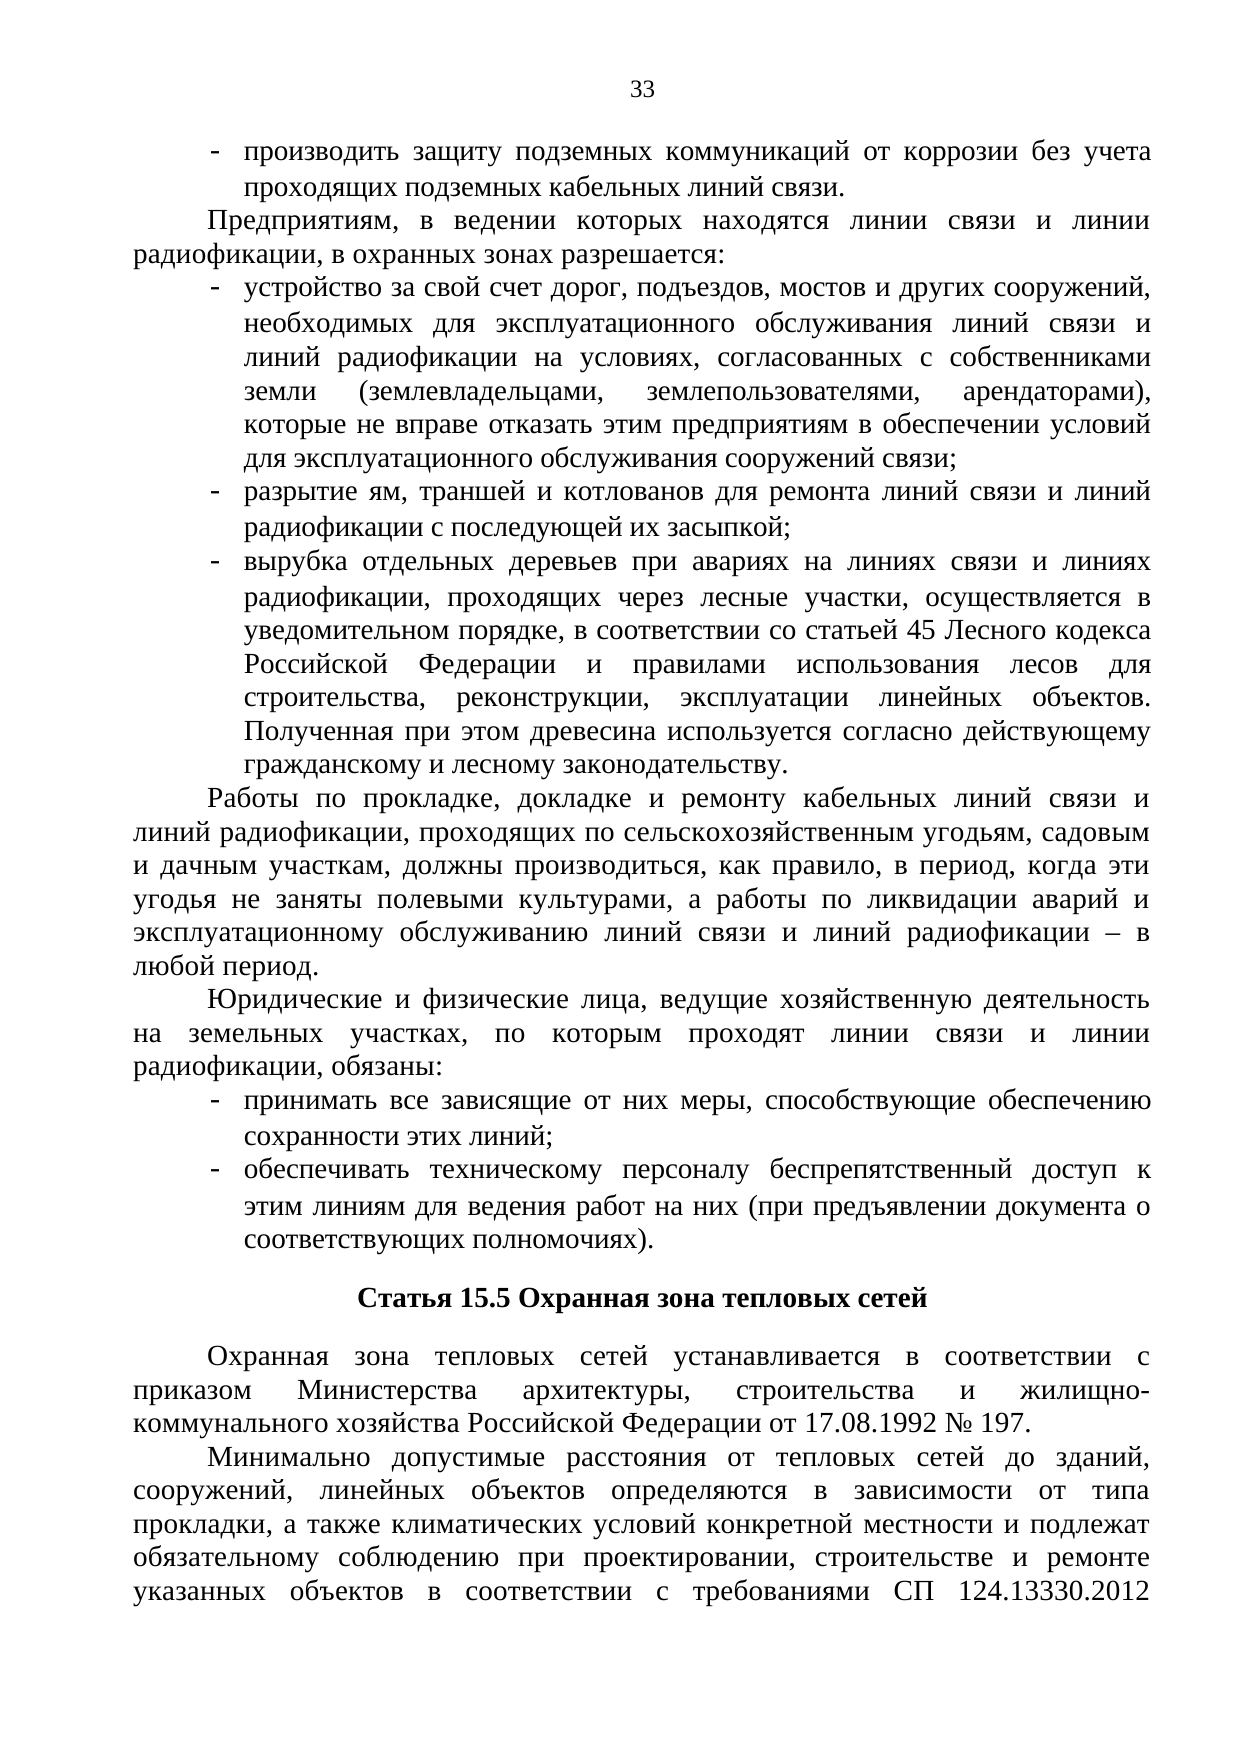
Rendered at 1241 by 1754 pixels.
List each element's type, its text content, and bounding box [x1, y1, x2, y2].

list устройство за свой счет дорог, подъездов, мостов и других сооружений, необходимых для эксплуатационного обслуживания линий связи и линий радиофикации на условиях, согласованных с собственниками земли (землевладельцами, землепользователями, арендаторами), которые не вправе отказать этим предприятиям в обеспечении условий для эксплуатационного обслуживания сооружений связи; [206, 269, 1152, 473]
subtitle Статья 15.5 Охранная зона тепловых сетей [133, 1280, 1152, 1313]
text Предприятиям, в ведении которых находятся линии связи и линии радиофикации, в охранных зонах разрешается: [133, 202, 1152, 269]
list производить защиту подземных коммуникаций от коррозии без учета проходящих подземных кабельных линий связи. [206, 133, 1152, 202]
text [133, 1439, 1152, 1607]
list принимать все зависящие от них меры, способствующие обеспечению сохранности этих линий; [206, 1082, 1152, 1152]
list обеспечивать техническому персоналу беспрепятственный доступ к этим линиям для ведения работ на них (при предъявлении документа о соответствующих полномочиях). [206, 1152, 1152, 1255]
list разрытие ям, траншей и котлованов для ремонта линий связи и линий радиофикации с последующей их засыпкой; [206, 473, 1152, 543]
text Охранная зона тепловых сетей устанавливается в соответствии с приказом Министерства архитектуры, строительства и жилищно-коммунального хозяйства Российской Федерации от 17.08.1992 № 197. [133, 1338, 1152, 1439]
text Работы по прокладке, докладке и ремонту кабельных линий связи и линий радиофикации, проходящих по сельскохозяйственным угодьям, садовым и дачным участкам, должны производиться, как правило, в период, когда эти угодья не заняты полевыми культурами, а работы по ликвидации аварий и эксплуатационному обслуживанию линий связи и линий радиофикации – в любой период. [133, 780, 1152, 981]
text Юридические и физические лица, ведущие хозяйственную деятельность на земельных участках, по которым проходят линии связи и линии радиофикации, обязаны: [133, 981, 1152, 1082]
list вырубка отдельных деревьев при авариях на линиях связи и линиях радиофикации, проходящих через лесные участки, осуществляется в уведомительном порядке, в соответствии со статьей 45 Лесного кодекса Российской Федерации и правилами использования лесов для строительства, реконструкции, эксплуатации линейных объектов. Полученная при этом древесина используется согласно действующему гражданскому и лесному законодательству. [206, 543, 1152, 780]
